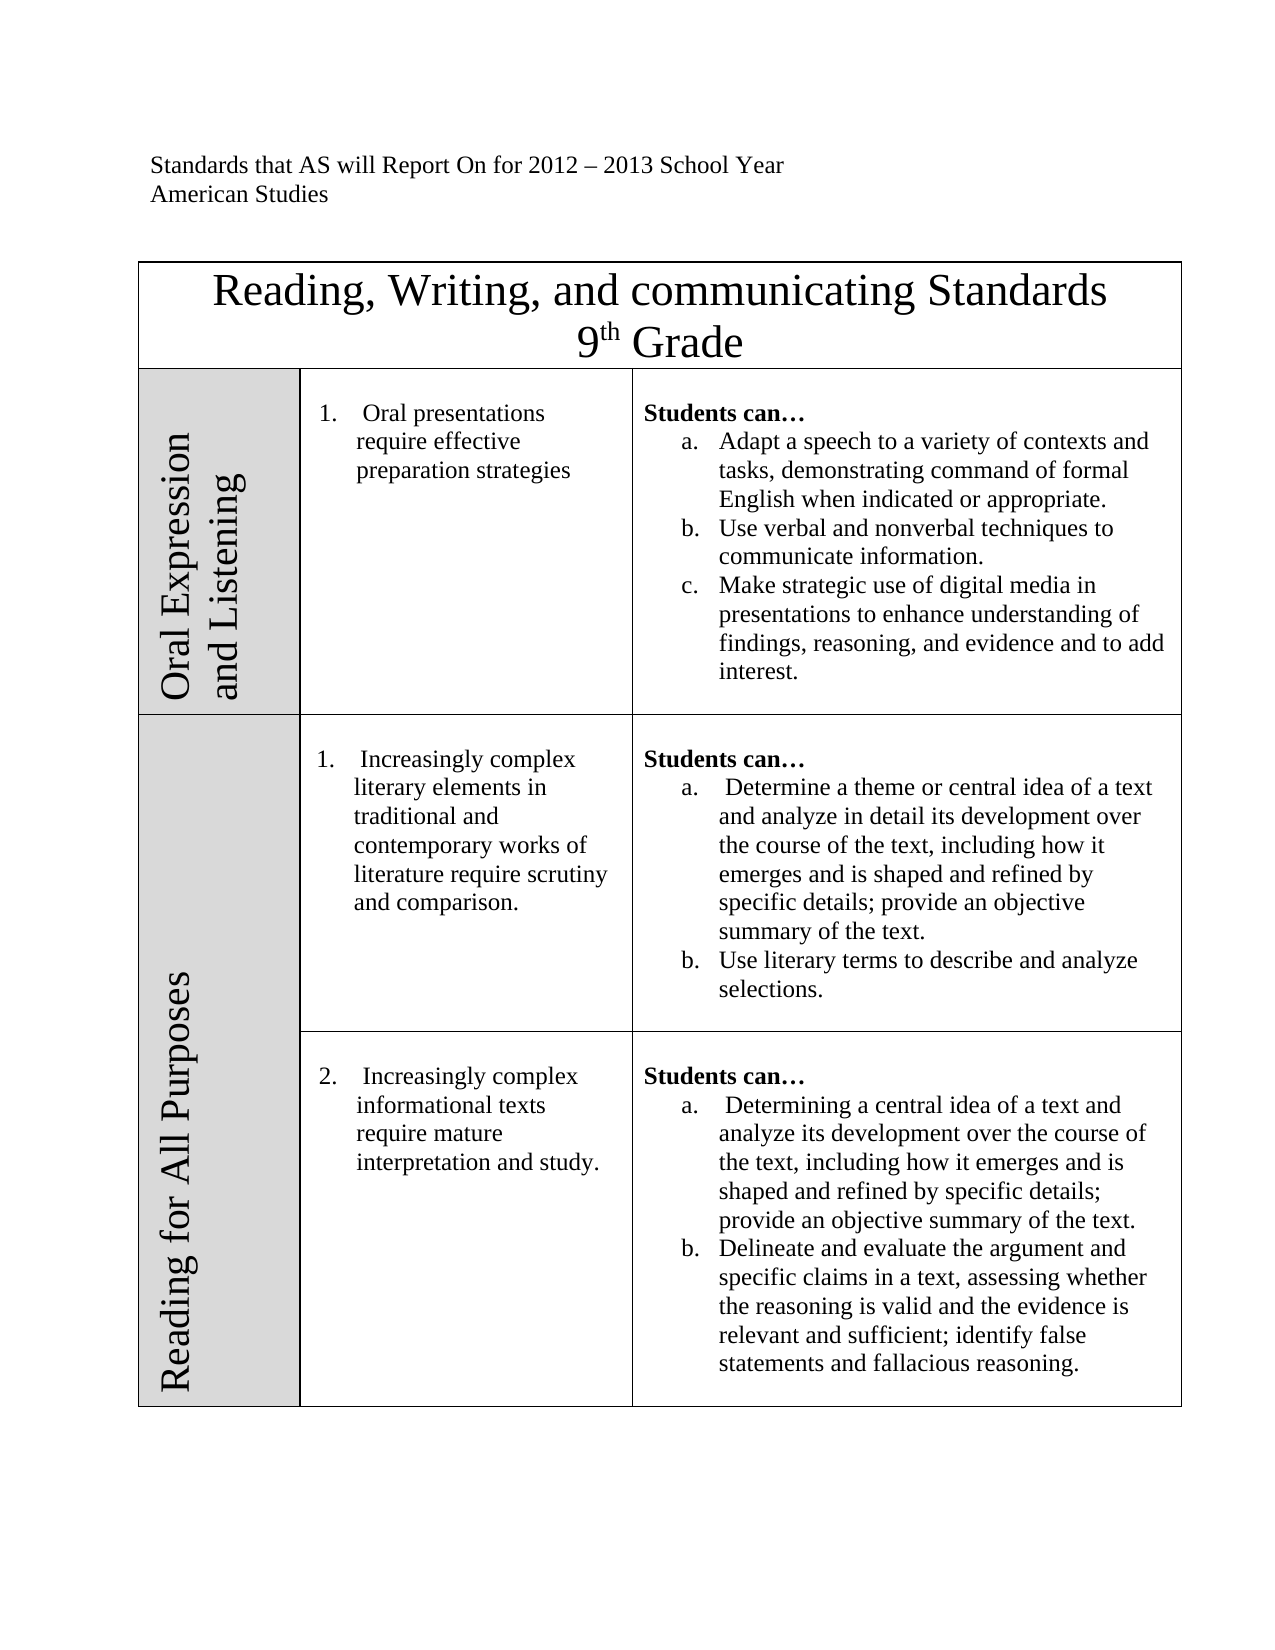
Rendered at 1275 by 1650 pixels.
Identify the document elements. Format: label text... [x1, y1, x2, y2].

table_cell Oral Expression and Listening [139, 369, 299, 714]
table_cell Increasingly complex informational texts require mature interpretation and study. [301, 1032, 632, 1406]
table_cell Increasingly complex literary elements in traditional and contemporary works of literature require scrutiny and comparison. [301, 715, 632, 1031]
table_cell Students can… Adapt a speech to a variety of contexts and tasks, demonstrating command of formal English when indicated or appropriate. Use verbal and nonverbal techniques to communicate information. Make strategic use of digital media in presentations to enhance understanding of findings, reasoning, and evidence and to add interest. [633, 369, 1181, 714]
table_header Reading, Writing, and communicating Standards 9th Grade [139, 263, 1181, 368]
table_cell Oral presentations require effective preparation strategies [301, 369, 632, 714]
table_cell Reading for All Purposes [139, 715, 299, 1406]
table_cell Students can… Determining a central idea of a text and analyze its development over the course of the text, including how it emerges and is shaped and refined by specific details; provide an objective summary of the text. Delineate and evaluate the argument and specific claims in a text, assessing whether the reasoning is valid and the evidence is relevant and sufficient; identify false statements and fallacious reasoning. [633, 1032, 1181, 1406]
table_cell Students can… Determine a theme or central idea of a text and analyze in detail its development over the course of the text, including how it emerges and is shaped and refined by specific details; provide an objective summary of the text. Use literary terms to describe and analyze selections. [633, 715, 1181, 1031]
text Standards that AS will Report On for 2012 – 2013 School Year [150, 150, 1125, 179]
text American Studies [150, 179, 1125, 207]
